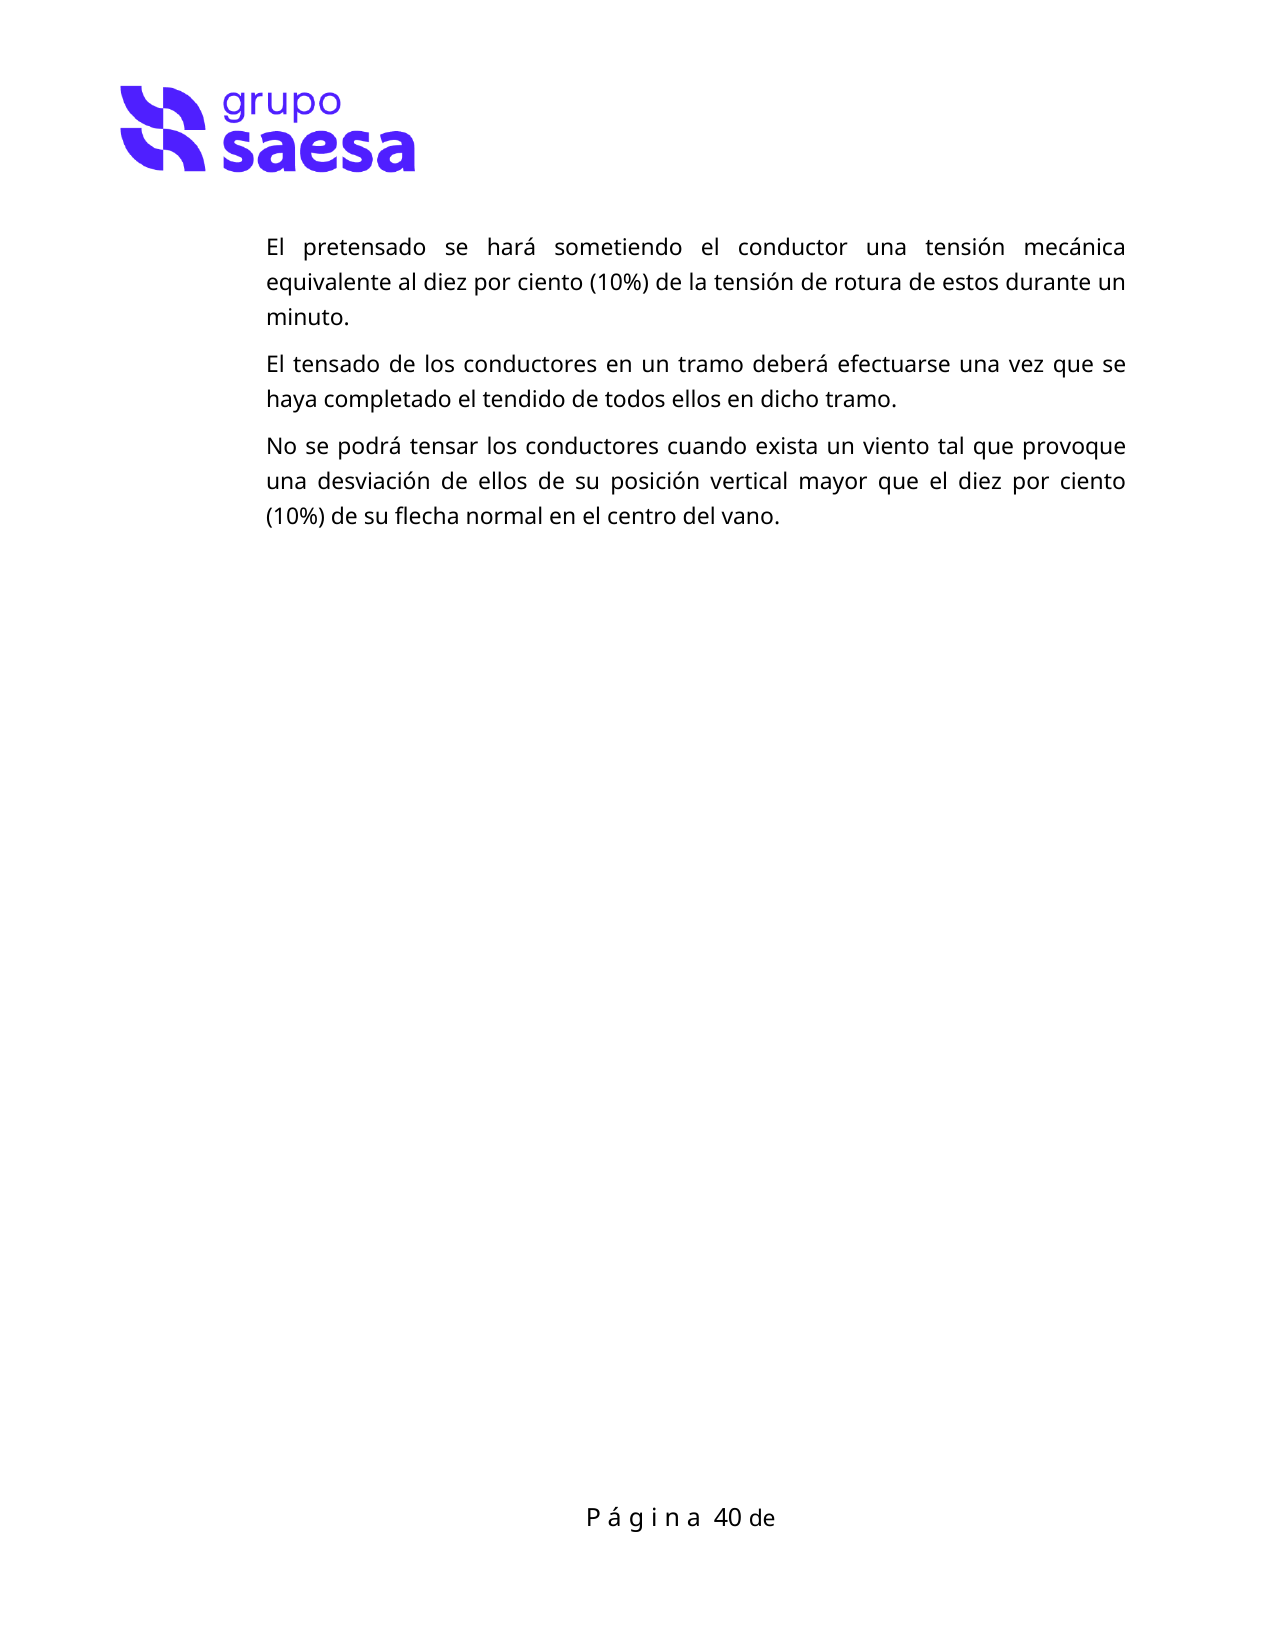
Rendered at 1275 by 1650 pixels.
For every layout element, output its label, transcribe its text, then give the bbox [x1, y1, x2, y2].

text No se podrá tensar los conductores cuando exista un viento tal que provoque una desviación de ellos de su posición vertical mayor que el diez por ciento (10%) de su flecha normal en el centro del vano. [266, 430, 1127, 531]
text El tensado de los conductores en un tramo deberá efectuarse una vez que se haya completado el tendido de todos ellos en dicho tramo. [266, 348, 1127, 414]
text El pretensado se hará sometiendo el conductor una tensión mecánica equivalente al diez por ciento (10%) de la tensión de rotura de estos durante un minuto. [266, 231, 1127, 332]
picture [112, 79, 419, 175]
